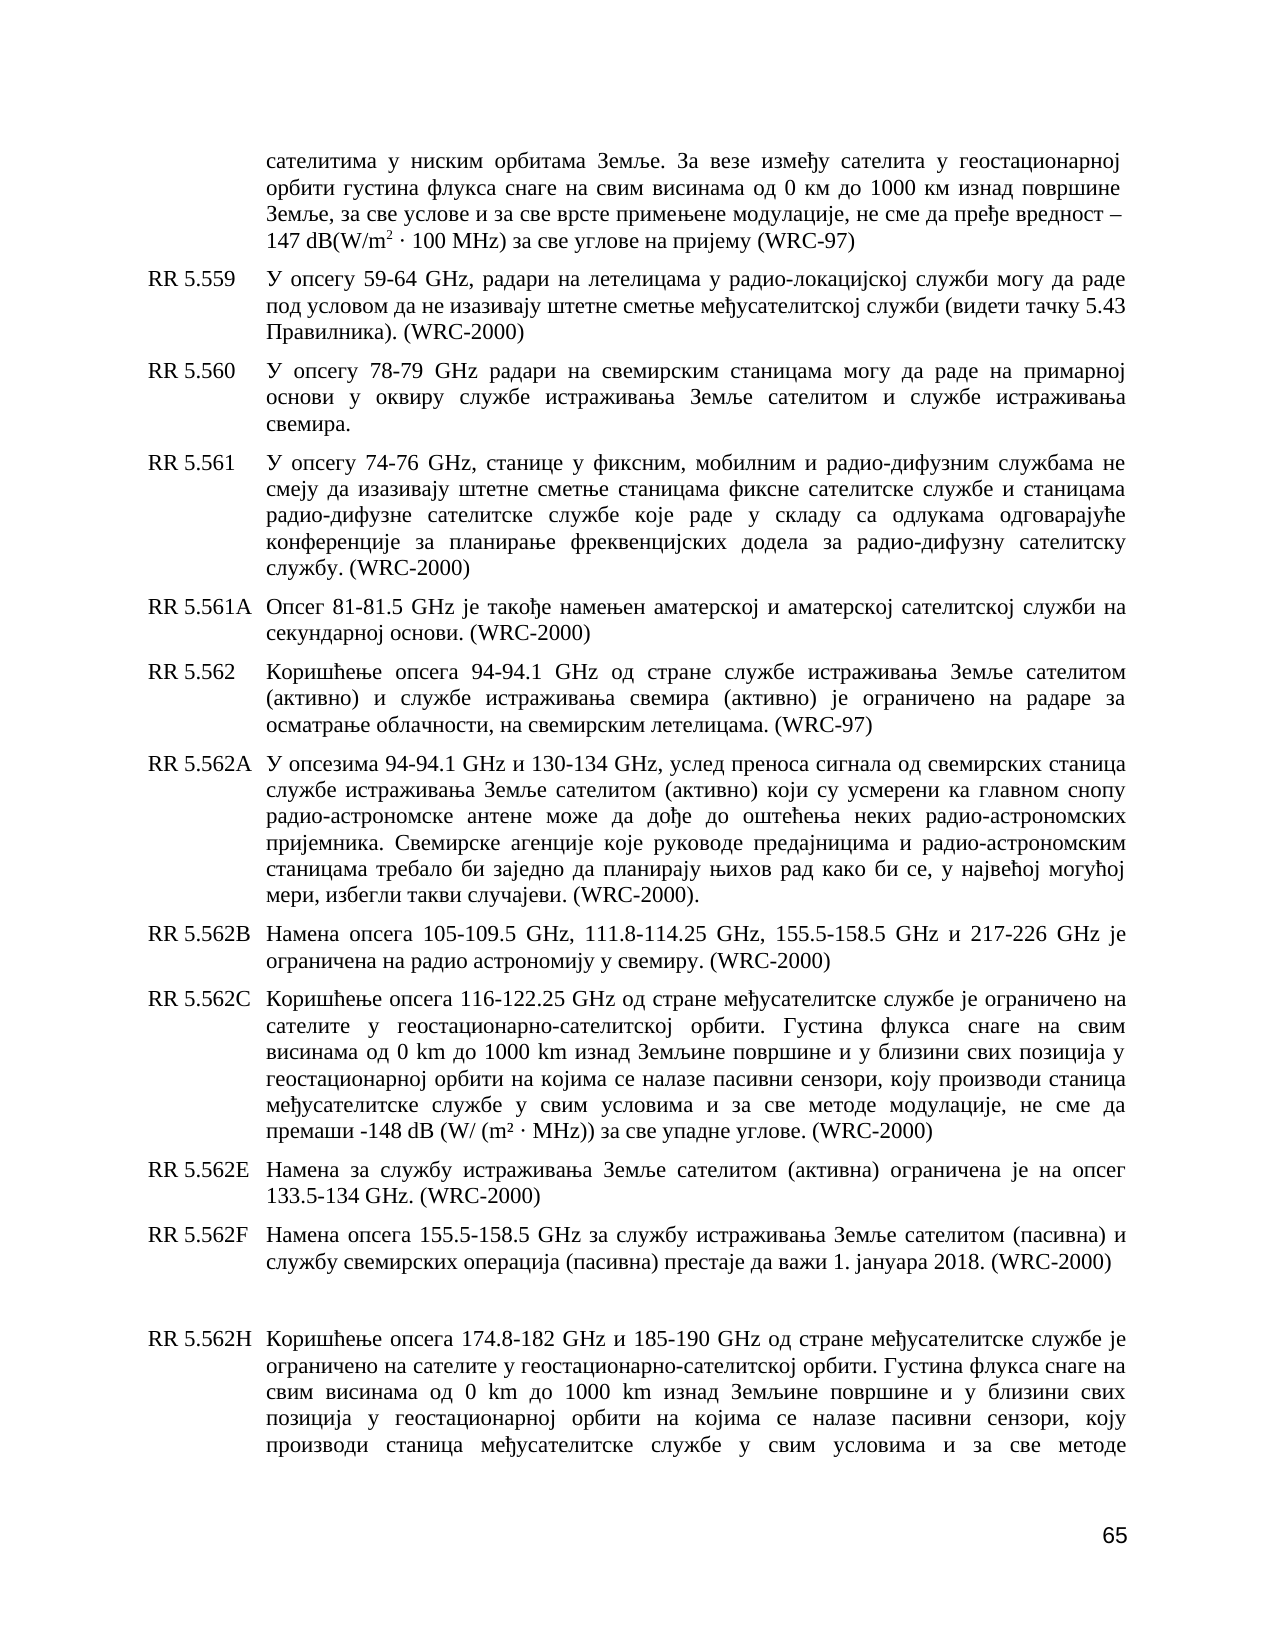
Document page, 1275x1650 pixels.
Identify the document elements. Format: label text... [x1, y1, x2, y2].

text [148, 148, 1122, 253]
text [148, 1325, 1127, 1457]
text RR 5.562C Коришћење опсега 116-122.25 GHz од стране међусателитске службе је ограничено на сателите у геостационарно-сателитској орбити. Густина флукса снаге на свим висинама од 0 km до 1000 km изнад Земљине површине и у близини свих позиција у геостационарној орбити на којима се налазе пасивни сензори, коју производи станица међусателитске службе у свим условима и за све методе модулације, не сме да премаши -148 dB (W/ (m² · MHz)) за све упадне углове. (WRC-2000) [148, 986, 1127, 1144]
text RR 5.562 Коришћење опсега 94-94.1 GHz од стране службе истраживања Земље сателитом (активно) и службе истраживања свемира (активно) је ограничено на радаре за осматрање облачности, на свемирским летелицама. (WRC-97) [148, 658, 1127, 737]
text RR 5.562B Намена опсега 105-109.5 GHz, 111.8-114.25 GHz, 155.5-158.5 GHz и 217-226 GHz је ограничена на радио астрономију у свемиру. (WRC-2000) [148, 920, 1127, 973]
text RR 5.562A У опсезима 94-94.1 GHz и 130-134 GHz, услед преноса сигнала од свемирских станица службе истраживања Земље сателитом (активно) који су усмерени ка главном снопу радио-астрономске антене може да дође до оштећења неких радио-астрономских пријемника. Свемирске агенције које руководе предајницима и радио-астрономским станицама требало би заједно да планирају њихов рад како би се, у највећој могућој мери, избегли такви случајеви. (WRC-2000). [148, 750, 1127, 908]
text RR 5.561A Опсег 81-81.5 GHz је такође намењен аматерској и аматерској сателитској служби на секундарној основи. (WRC-2000) [148, 593, 1127, 646]
text RR 5.562F Намена опсега 155.5-158.5 GHz за службу истраживања Земље сателитом (пасивна) и службу свемирских операција (пасивна) престаје да важи 1. јануара 2018. (WRC-2000) [148, 1221, 1127, 1274]
text RR 5.560 У опсегу 78-79 GHz радари на свемирским станицама могу да раде на примарној основи у оквиру службе истраживања Земље сателитом и службе истраживања свемира. [148, 357, 1127, 436]
list RR 5.561 У опсегу 74-76 GHz, станице у фиксним, мобилним и радио-дифузним службама не смеју да изазивају штетне сметње станицама фиксне сателитске службе и станицама радио-дифузне сателитске службе које раде у складу са одлукама одговарајуће конференције за планирање фреквенцијских додела за радио-дифузну сателитску службу. (WRC-2000) [148, 449, 1127, 580]
list RR 5.559 У опсегу 59-64 GHz, радари на летелицама у радио-локацијској служби могу да раде под условом да не изазивају штетне сметње међусателитској служби (видети тачку 5.43 Правилника). (WRC-2000) [148, 266, 1127, 344]
text RR 5.562E Намена за службу истраживања Земље сателитом (активна) ограничена је на опсег 133.5-134 GHz. (WRC-2000) [148, 1156, 1127, 1209]
